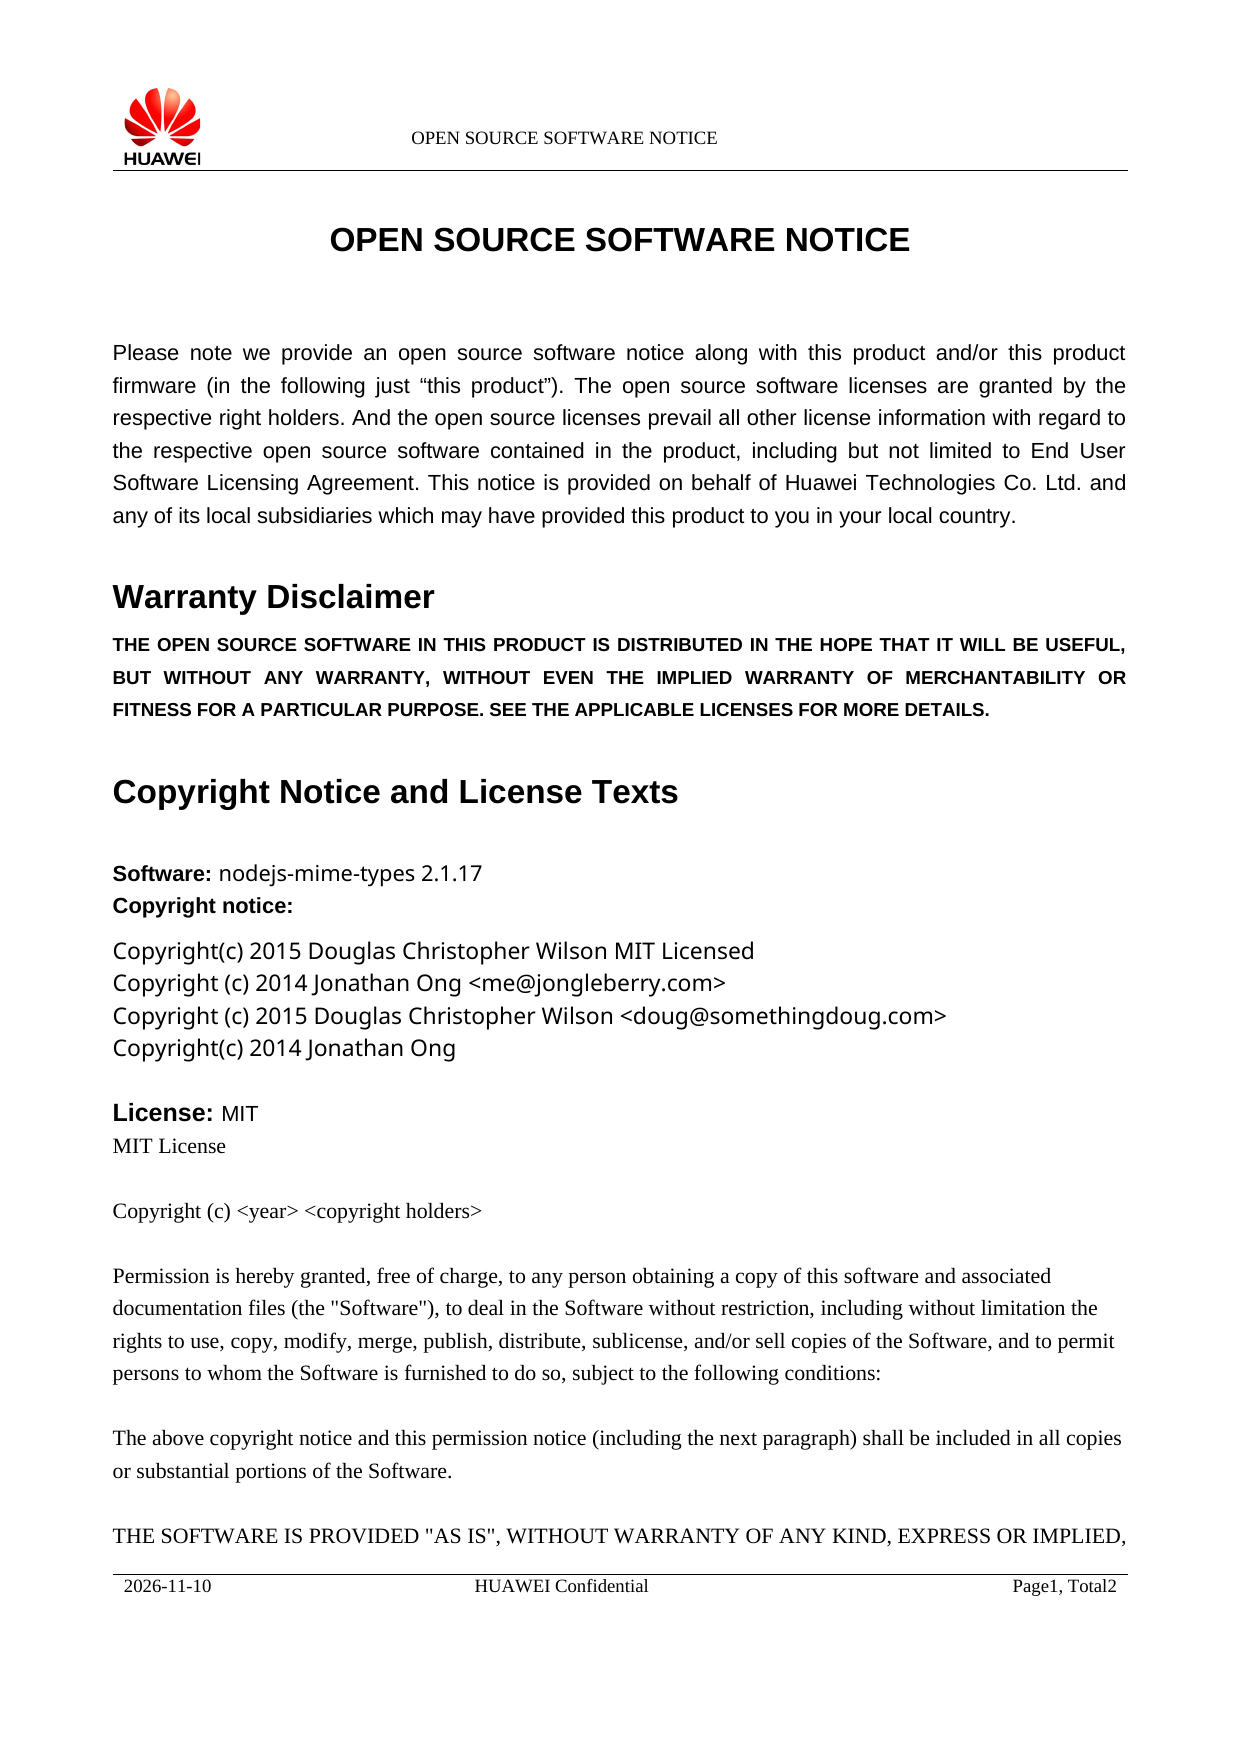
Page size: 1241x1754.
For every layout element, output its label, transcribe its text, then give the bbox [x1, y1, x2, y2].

text Copyright(c) 2015 Douglas Christopher Wilson MIT Licensed Copyright (c) 2014 Jonathan Ong <me@jongleberry.com> Copyright (c) 2015 Douglas Christopher Wilson <doug@somethingdoug.com> Copyright(c) 2014 Jonathan Ong [112, 934, 1128, 1096]
text Copyright Notice and License Texts [112, 759, 1128, 824]
picture [124, 88, 201, 165]
text License: MIT [112, 1096, 1128, 1129]
text Warranty Disclaimer [112, 564, 1128, 629]
text Copyright notice: [112, 889, 1128, 921]
text OPEN SOURCE SOFTWARE NOTICE [112, 206, 1128, 271]
text The open source software in this product is distributed in the hope that it will be useful, but WITHOUT ANY WARRANTY, without even the implied warranty of MERCHANTABILITY or FITNESS FOR A PARTICULAR PURPOSE. See the applicable licenses for more details. [112, 629, 1128, 726]
title Software: nodejs-mime-types 2.1.17 [112, 856, 1128, 889]
text Please note we provide an open source software notice along with this product and/or this product firmware (in the following just “this product”). The open source software licenses are granted by the respective right holders. And the open source licenses prevail all other license information with regard to the respective open source software contained in the product, including but not limited to End User Software Licensing Agreement. This notice is provided on behalf of Huawei Technologies Co. Ltd. and any of its local subsidiaries which may have provided this product to you in your local country. [112, 336, 1128, 531]
